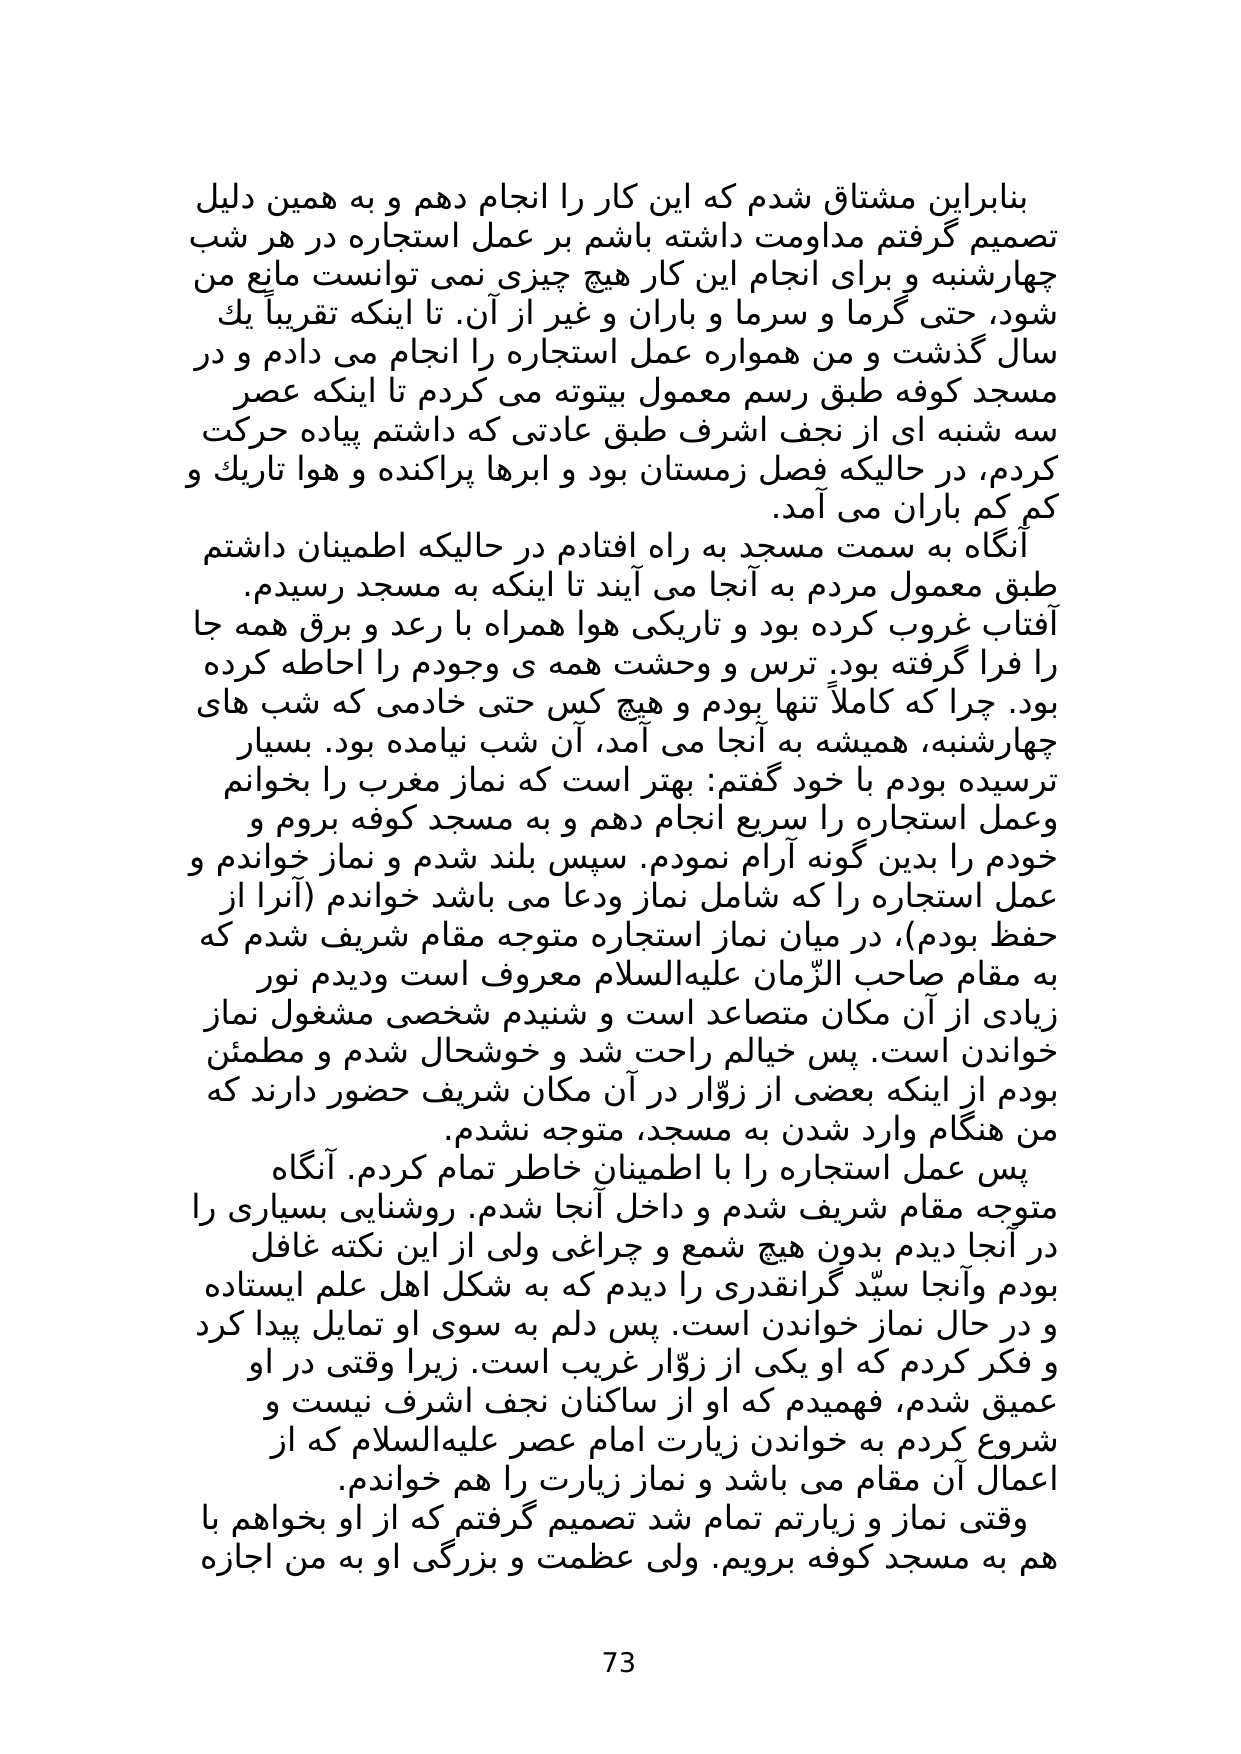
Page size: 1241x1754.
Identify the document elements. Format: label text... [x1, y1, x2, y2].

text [178, 1498, 1059, 1576]
text آنگاه به سمت مسجد به راه افتادم در حاليكه اطمينان داشتم طبق معمول مردم به آنجا مى آيند تا اينكه به مسجد رسيدم. آفتاب غروب كرده بود و تاريكى هوا همراه با رعد و برق همه جا را فرا گرفته بود. ترس و وحشت همه ى وجودم را احاطه كرده بود. چرا كه كاملاً تنها بودم و هيچ كس حتى خادمى كه شب هاى چهارشنبه، هميشه به آنجا مى آمد، آن شب نيامده بود. بسيار ترسيده بودم با خود گفتم: بهتر است كه نماز مغرب را بخوانم وعمل استجاره را سريع انجام دهم و به مسجد كوفه بروم و خودم را بدين گونه آرام نمودم. سپس بلند شدم و نماز خواندم و عمل استجاره را كه شامل نماز ودعا مى باشد خواندم (آنرا از حفظ بودم)، در ميان نماز استجاره متوجه مقام شريف شدم كه به مقام صاحب الزّمان عليه‌السلام معروف است وديدم نور زيادى از آن مكان متصاعد است و شنيدم شخصى مشغول نماز خواندن است. پس خيالم راحت شد و خوشحال شدم و مطمئن بودم از اينكه بعضى از زوّار در آن مكان شريف حضور دارند كه من هنگام وارد شدن به مسجد، متوجه نشدم. [178, 527, 1059, 1148]
text پس عمل استجاره را با اطمينان خاطر تمام كردم. آنگاه متوجه مقام شريف شدم و داخل آنجا شدم. روشنايى بسيارى را در آنجا ديدم بدون هيچ شمع و چراغى ولى از اين نكته غافل بودم وآنجا سيّد گرانقدرى را ديدم كه به شكل اهل علم ايستاده و در حال نماز خواندن است. پس دلم به سوى او تمايل پيدا كرد و فكر كردم كه او يكى از زوّار غريب است. زيرا وقتى در او عميق شدم، فهميدم كه او از ساكنان نجف اشرف نيست و شروع كردم به خواندن زيارت امام عصر عليه‌السلام كه از اعمال آن مقام مى باشد و نماز زيارت را هم خواندم. [178, 1148, 1059, 1498]
text بنابراين مشتاق شدم كه اين كار را انجام دهم و به همين دليل تصميم گرفتم مداومت داشته باشم بر عمل استجاره در هر شب چهارشنبه و براى انجام اين كار هيچ چيزى نمى توانست مانع من شود، حتى گرما و سرما و باران و غير از آن. تا اينكه تقريباً يك سال گذشت و من همواره عمل استجاره را انجام مى دادم و در مسجد كوفه طبق رسم معمول بيتوته مى كردم تا اينكه عصر سه شنبه اى از نجف اشرف طبق عادتى كه داشتم پياده حركت كردم، در حاليكه فصل زمستان بود و ابرها پراكنده و هوا تاريك و كم كم باران مى آمد. [178, 177, 1059, 527]
